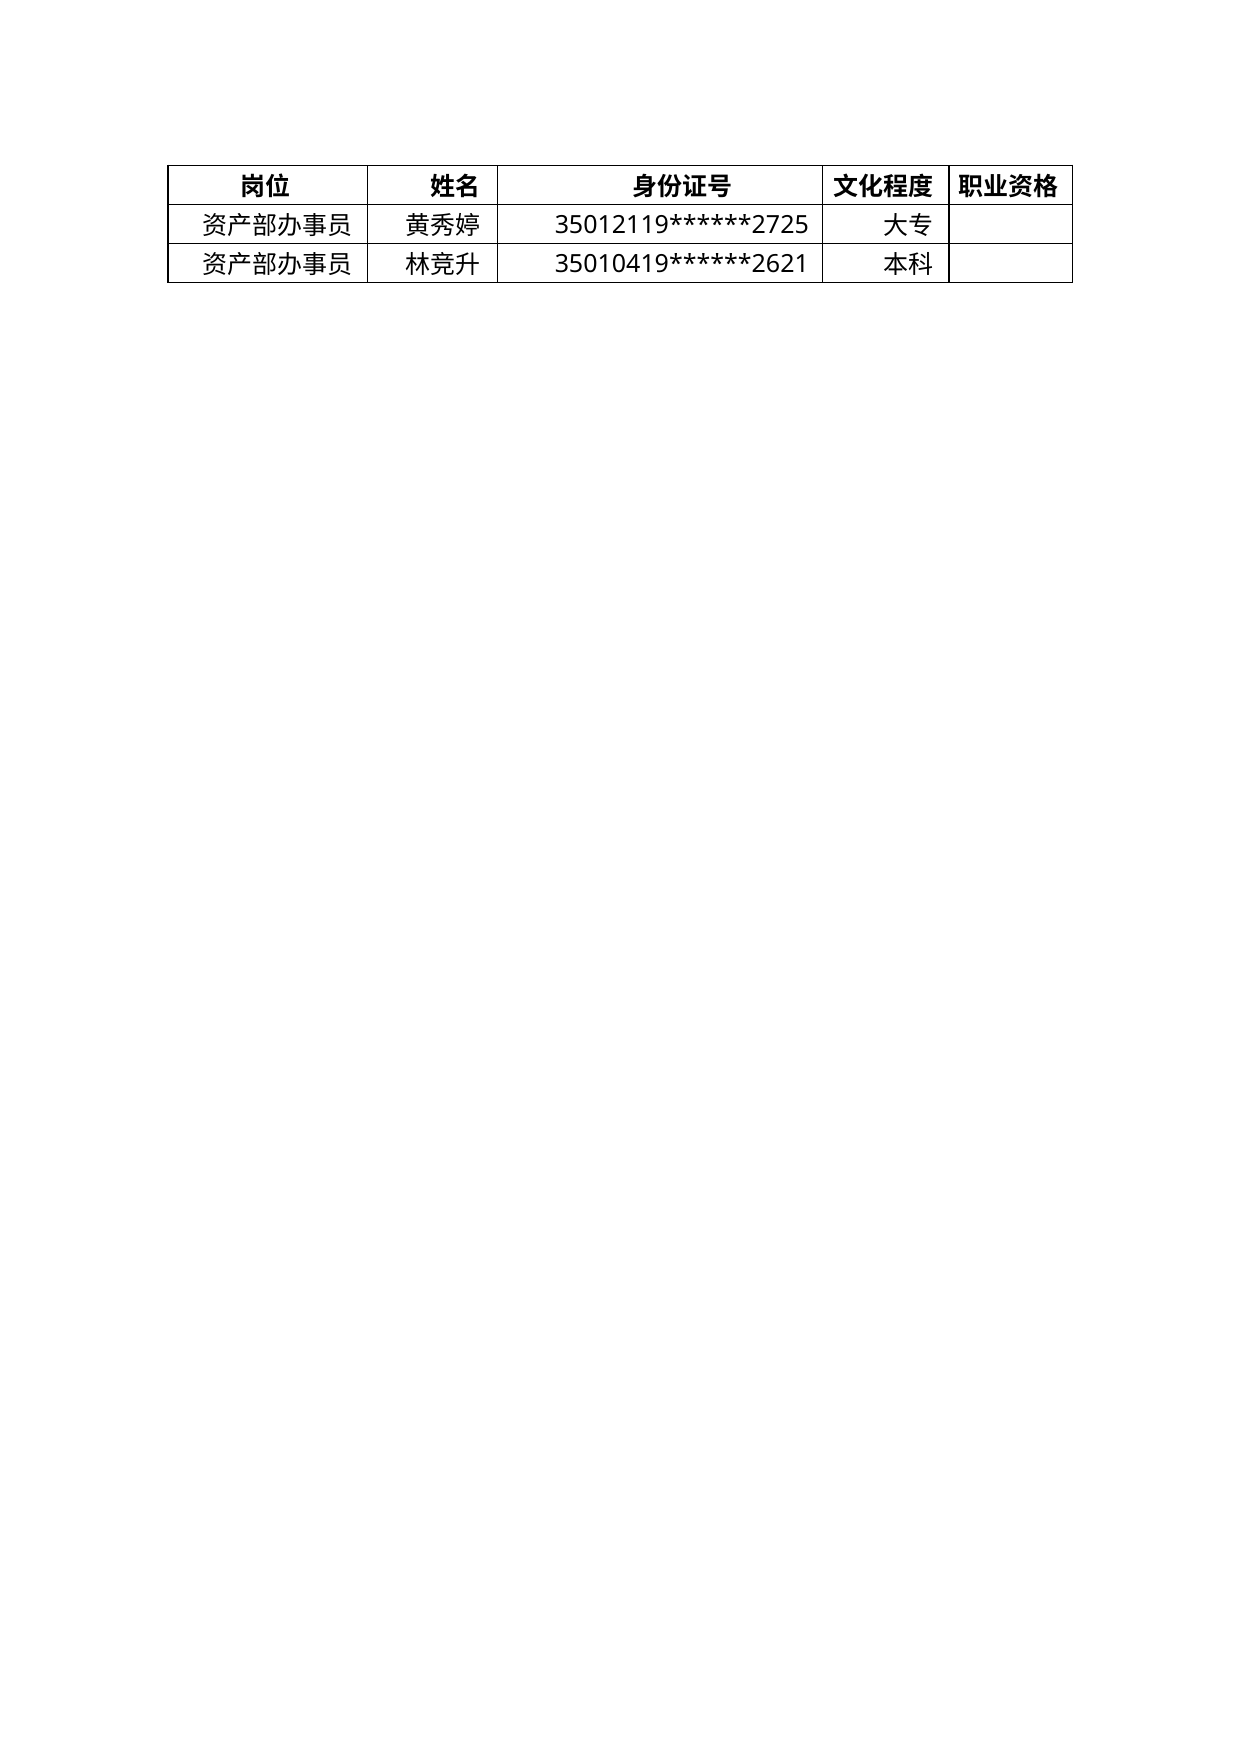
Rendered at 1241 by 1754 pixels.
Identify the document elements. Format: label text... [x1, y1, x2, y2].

table_cell 35012119******2725 [498, 205, 822, 243]
table_cell [950, 205, 1072, 243]
table_cell 黄秀婷 [368, 205, 497, 243]
table_cell 大专 [823, 205, 948, 243]
table_header 岗位 [169, 166, 367, 203]
table_header 姓名 [368, 166, 497, 203]
table_header 身份证号 [498, 166, 822, 203]
table_cell 资产部办事员 [169, 244, 367, 282]
table_cell 本科 [823, 244, 948, 282]
table_cell 林竞升 [368, 244, 497, 282]
table_header 文化程度 [823, 166, 948, 203]
table_cell 35010419******2621 [498, 244, 822, 282]
table_cell 资产部办事员 [169, 205, 367, 243]
table_header 职业资格 [950, 166, 1072, 203]
table_cell [950, 244, 1072, 282]
